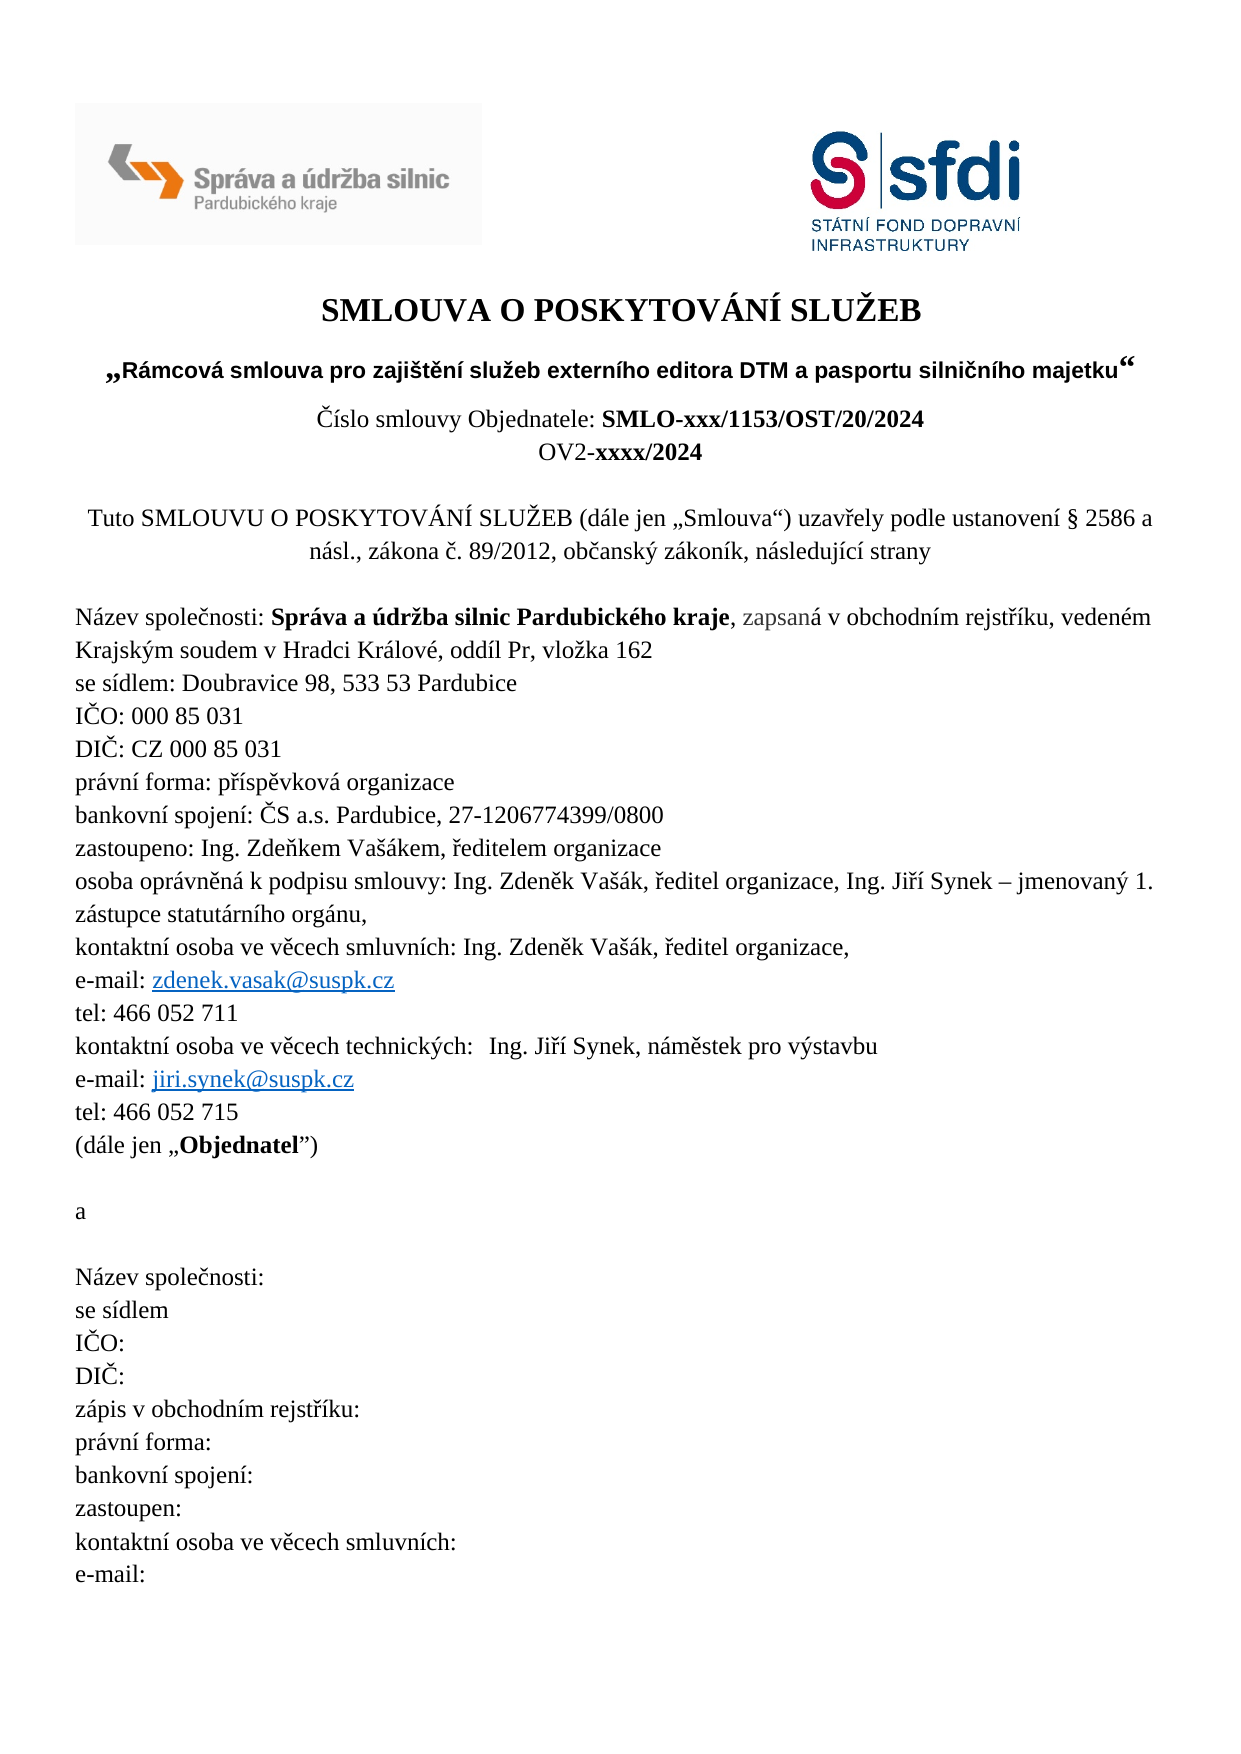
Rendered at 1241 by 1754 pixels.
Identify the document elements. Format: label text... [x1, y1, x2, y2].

text právní forma: příspěvková organizace [75, 767, 1165, 796]
text e-mail: zdenek.vasak@suspk.cz [75, 965, 1165, 994]
text Tuto SMLOUVU O POSKYTOVÁNÍ SLUŽEB (dále jen „Smlouva“) uzavřely podle ustanovení § 2586 a násl., zákona č. 89/2012, občanský zákoník, následující strany [75, 503, 1165, 565]
text právní forma: [75, 1427, 1165, 1456]
text tel: 466 052 715 [75, 1097, 1165, 1126]
text SMLOUVA O POSKYTOVÁNÍ SLUŽEB [75, 291, 1168, 329]
text tel: 466 052 711 [75, 998, 1165, 1027]
text kontaktní osoba ve věcech technických: Ing. Jiří Synek, náměstek pro výstavbu [75, 1031, 1165, 1060]
text zápis v obchodním rejstříku: [75, 1394, 1165, 1423]
text osoba oprávněná k podpisu smlouvy: Ing. Zdeněk Vašák, ředitel organizace, Ing. Jiří Synek – jmenovaný 1. zástupce statutárního orgánu, [75, 866, 1165, 928]
text OV2-xxxx/2024 [75, 437, 1165, 466]
picture [75, 103, 482, 245]
text IČO: [75, 1328, 1165, 1357]
text bankovní spojení: ČS a.s. Pardubice, 27-1206774399/0800 [75, 800, 1165, 829]
text se sídlem [75, 1295, 1165, 1324]
text „Rámcová smlouva pro zajištění služeb externího editora DTM a pasportu silničního majetku“ [75, 347, 1165, 386]
text Název společnosti: [75, 1262, 1165, 1291]
text zastoupeno: Ing. Zdeňkem Vašákem, ředitelem organizace [75, 833, 1165, 862]
picture [810, 130, 1021, 251]
text kontaktní osoba ve věcech smluvních: [75, 1527, 1165, 1555]
text DIČ: CZ 000 85 031 [75, 734, 1165, 763]
text IČO: 000 85 031 [75, 701, 1165, 730]
text a [75, 1196, 1165, 1225]
text e-mail: jiri.synek@suspk.cz [75, 1064, 1165, 1093]
text Název společnosti: Správa a údržba silnic Pardubického kraje, zapsaná v obchodním rejstříku, vedeném Krajským soudem v Hradci Králové, oddíl Pr, vložka 162 [75, 602, 1165, 664]
text DIČ: [75, 1361, 1165, 1390]
text zastoupen: [75, 1493, 1165, 1522]
text Číslo smlouvy Objednatele: SMLO-xxx/1153/OST/20/2024 [75, 404, 1165, 433]
text bankovní spojení: [75, 1461, 1165, 1489]
text se sídlem: Doubravice 98, 533 53 Pardubice [75, 668, 1165, 697]
text (dále jen „Objednatel”) [75, 1130, 1165, 1159]
text e-mail: [75, 1559, 1165, 1588]
text kontaktní osoba ve věcech smluvních: Ing. Zdeněk Vašák, ředitel organizace, [75, 932, 1165, 961]
